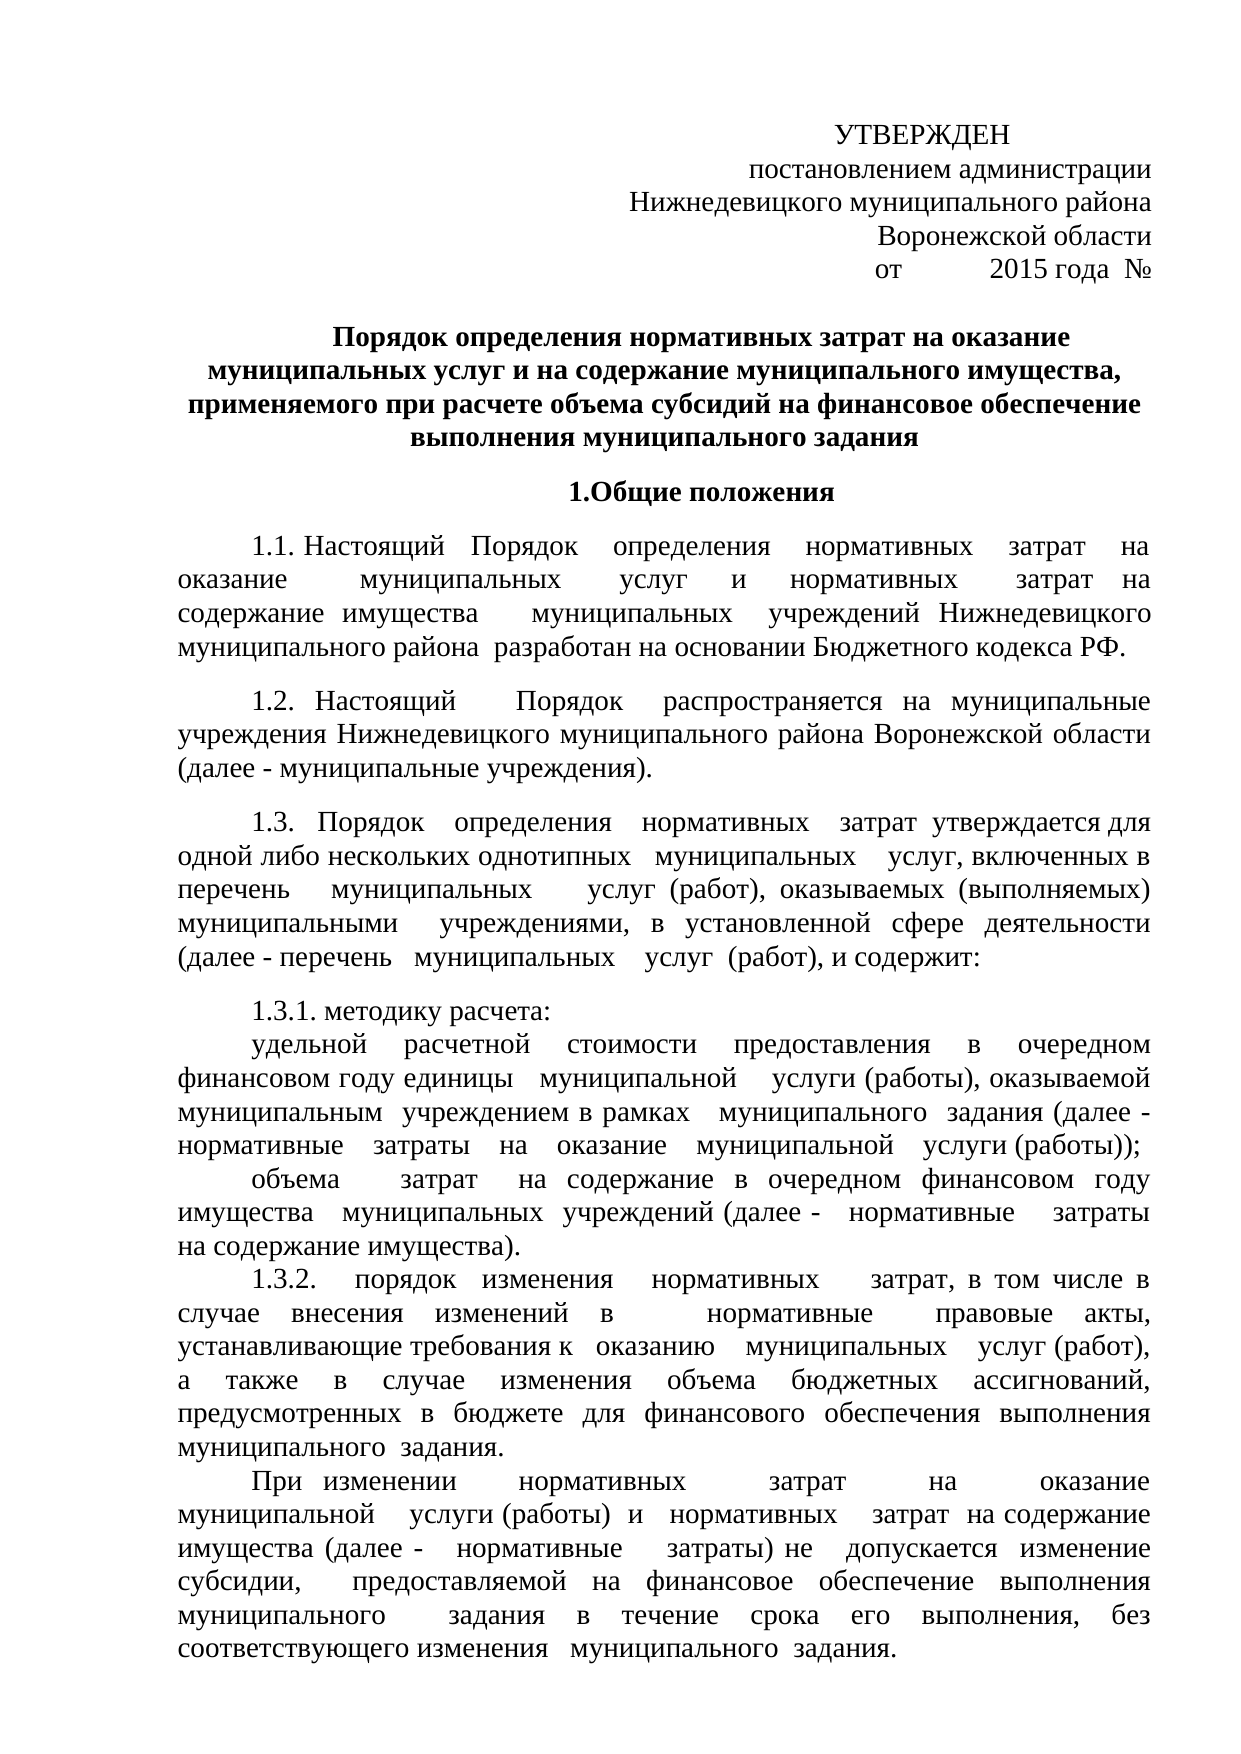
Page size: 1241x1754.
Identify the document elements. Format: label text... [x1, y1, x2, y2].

text УТВЕРЖДЕН [177, 117, 1152, 151]
text 1.3. Порядок определения нормативных затрат утверждается для одной либо нескольких однотипных муниципальных услуг, включенных в перечень муниципальных услуг (работ), оказываемых (выполняемых) муниципальными учреждениями, в установленной сфере деятельности (далее - перечень муниципальных услуг (работ), и содержит: [177, 804, 1152, 972]
text При изменении нормативных затрат на оказание муниципальной услуги (работы) и нормативных затрат на содержание имущества (далее - нормативные затраты) не допускается изменение субсидии, предоставляемой на финансовое обеспечение выполнения муниципального задания в течение срока его выполнения, без соответствующего изменения муниципального задания. [177, 1463, 1152, 1664]
text 1.Общие положения [177, 474, 1152, 507]
text 1.1. Настоящий Порядок определения нормативных затрат на оказание муниципальных услуг и нормативных затрат на содержание имущества муниципальных учреждений Нижнедевицкого муниципального района разработан на основании Бюджетного кодекса РФ. [177, 528, 1152, 662]
text 1.2. Настоящий Порядок распространяется на муниципальные учреждения Нижнедевицкого муниципального района Воронежской области (далее - муниципальные учреждения). [177, 683, 1152, 784]
text 1.3.1. методику расчета: [177, 993, 1152, 1027]
text 1.3.2. порядок изменения нормативных затрат, в том числе в случае внесения изменений в нормативные правовые акты, устанавливающие требования к оказанию муниципальных услуг (работ), а также в случае изменения объема бюджетных ассигнований, предусмотренных в бюджете для финансового обеспечения выполнения муниципального задания. [177, 1261, 1152, 1463]
text Воронежской области [177, 218, 1152, 252]
text постановлением администрации [177, 151, 1152, 184]
text от 2015 года № [177, 252, 1152, 285]
text удельной расчетной стоимости предоставления в очередном финансовом году единицы муниципальной услуги (работы), оказываемой муниципальным учреждением в рамках муниципального задания (далее - нормативные затраты на оказание муниципальной услуги (работы)); [177, 1027, 1152, 1161]
text объема затрат на содержание в очередном финансовом году имущества муниципальных учреждений (далее - нормативные затраты на содержание имущества). [177, 1161, 1152, 1261]
text Нижнедевицкого муниципального района [177, 184, 1152, 218]
text Порядок определения нормативных затрат на оказание муниципальных услуг и на содержание муниципального имущества, применяемого при расчете объема субсидий на финансовое обеспечение выполнения муниципального задания [177, 319, 1152, 453]
